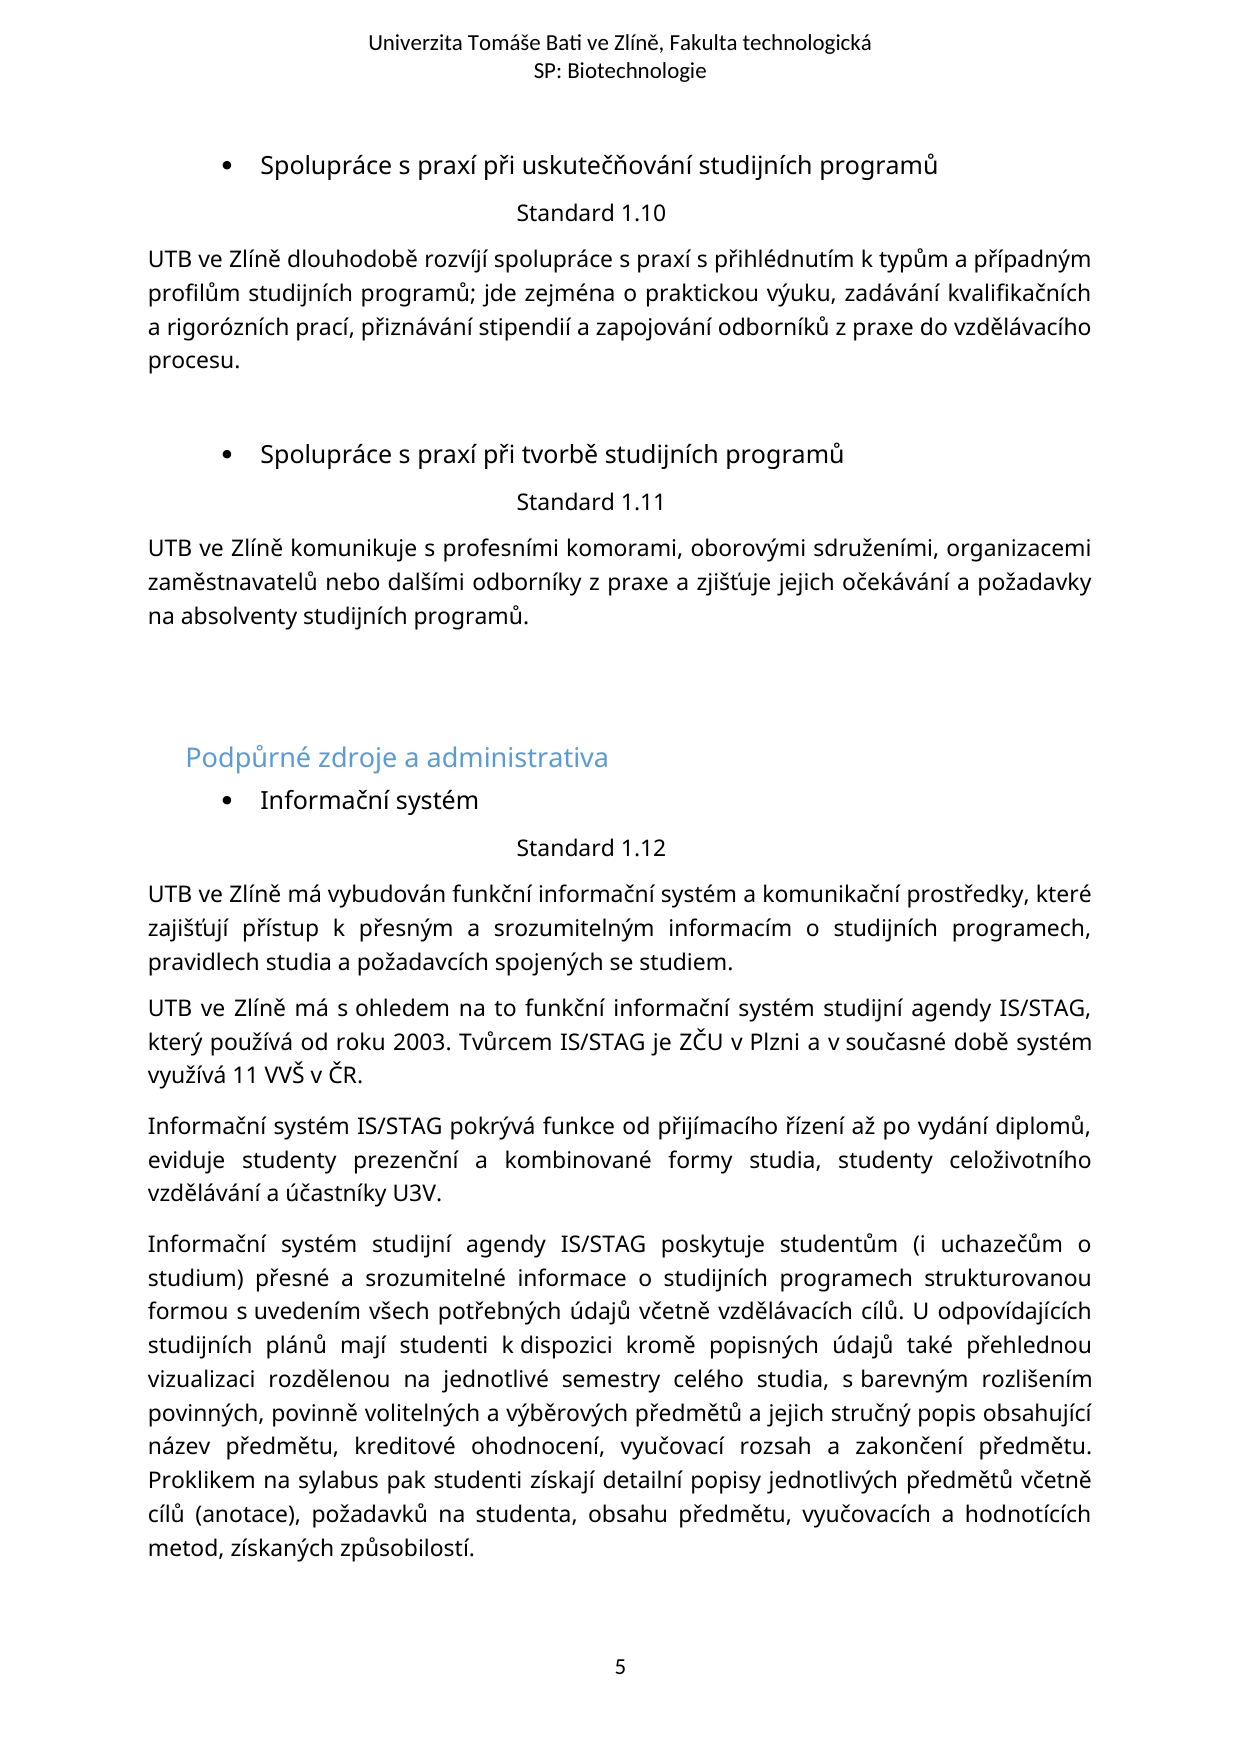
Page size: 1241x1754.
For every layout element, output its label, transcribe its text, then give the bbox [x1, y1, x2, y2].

subtitle Informační systém [223, 783, 1093, 817]
text Standard 1.10 [148, 197, 1093, 228]
text UTB ve Zlíně komunikuje s profesními komorami, oborovými sdruženími, organizacemi zaměstnavatelů nebo dalšími odborníky z praxe a zjišťuje jejich očekávání a požadavky na absolventy studijních programů. [148, 532, 1093, 631]
text Informační systém IS/STAG pokrývá funkce od přijímacího řízení až po vydání diplomů, eviduje studenty prezenční a kombinované formy studia, studenty celoživotního vzdělávání a účastníky U3V. [148, 1110, 1093, 1208]
subtitle Podpůrné zdroje a administrativa [185, 739, 1093, 776]
text UTB ve Zlíně má s ohledem na to funkční informační systém studijní agendy IS/STAG, který používá od roku 2003. Tvůrcem IS/STAG je ZČU v Plzni a v současné době systém využívá 11 VVŠ v ČR. [148, 992, 1093, 1091]
text Informační systém studijní agendy IS/STAG poskytuje studentům (i uchazečům o studium) přesné a srozumitelné informace o studijních programech strukturovanou formou s uvedením všech potřebných údajů včetně vzdělávacích cílů. U odpovídajících studijních plánů mají studenti k dispozici kromě popisných údajů také přehlednou vizualizaci rozdělenou na jednotlivé semestry celého studia, s barevným rozlišením povinných, povinně volitelných a výběrových předmětů a jejich stručný popis obsahující název předmětu, kreditové ohodnocení, vyučovací rozsah a zakončení předmětu. Proklikem na sylabus pak studenti získají detailní popisy jednotlivých předmětů včetně cílů (anotace), požadavků na studenta, obsahu předmětu, vyučovacích a hodnotících metod, získaných způsobilostí. [148, 1228, 1093, 1563]
subtitle Spolupráce s praxí při uskutečňování studijních programů [223, 148, 1093, 182]
text UTB ve Zlíně má vybudován funkční informační systém a komunikační prostředky, které zajišťují přístup k přesným a srozumitelným informacím o studijních programech, pravidlech studia a požadavcích spojených se studiem. [148, 878, 1093, 977]
text Standard 1.12 [148, 832, 1093, 863]
text UTB ve Zlíně dlouhodobě rozvíjí spolupráce s praxí s přihlédnutím k typům a případným profilům studijních programů; jde zejména o praktickou výuku, zadávání kvalifikačních a rigorózních prací, přiznávání stipendií a zapojování odborníků z praxe do vzdělávacího procesu. [148, 243, 1093, 376]
text Standard 1.11 [148, 486, 1093, 517]
subtitle Spolupráce s praxí při tvorbě studijních programů [223, 437, 1093, 471]
